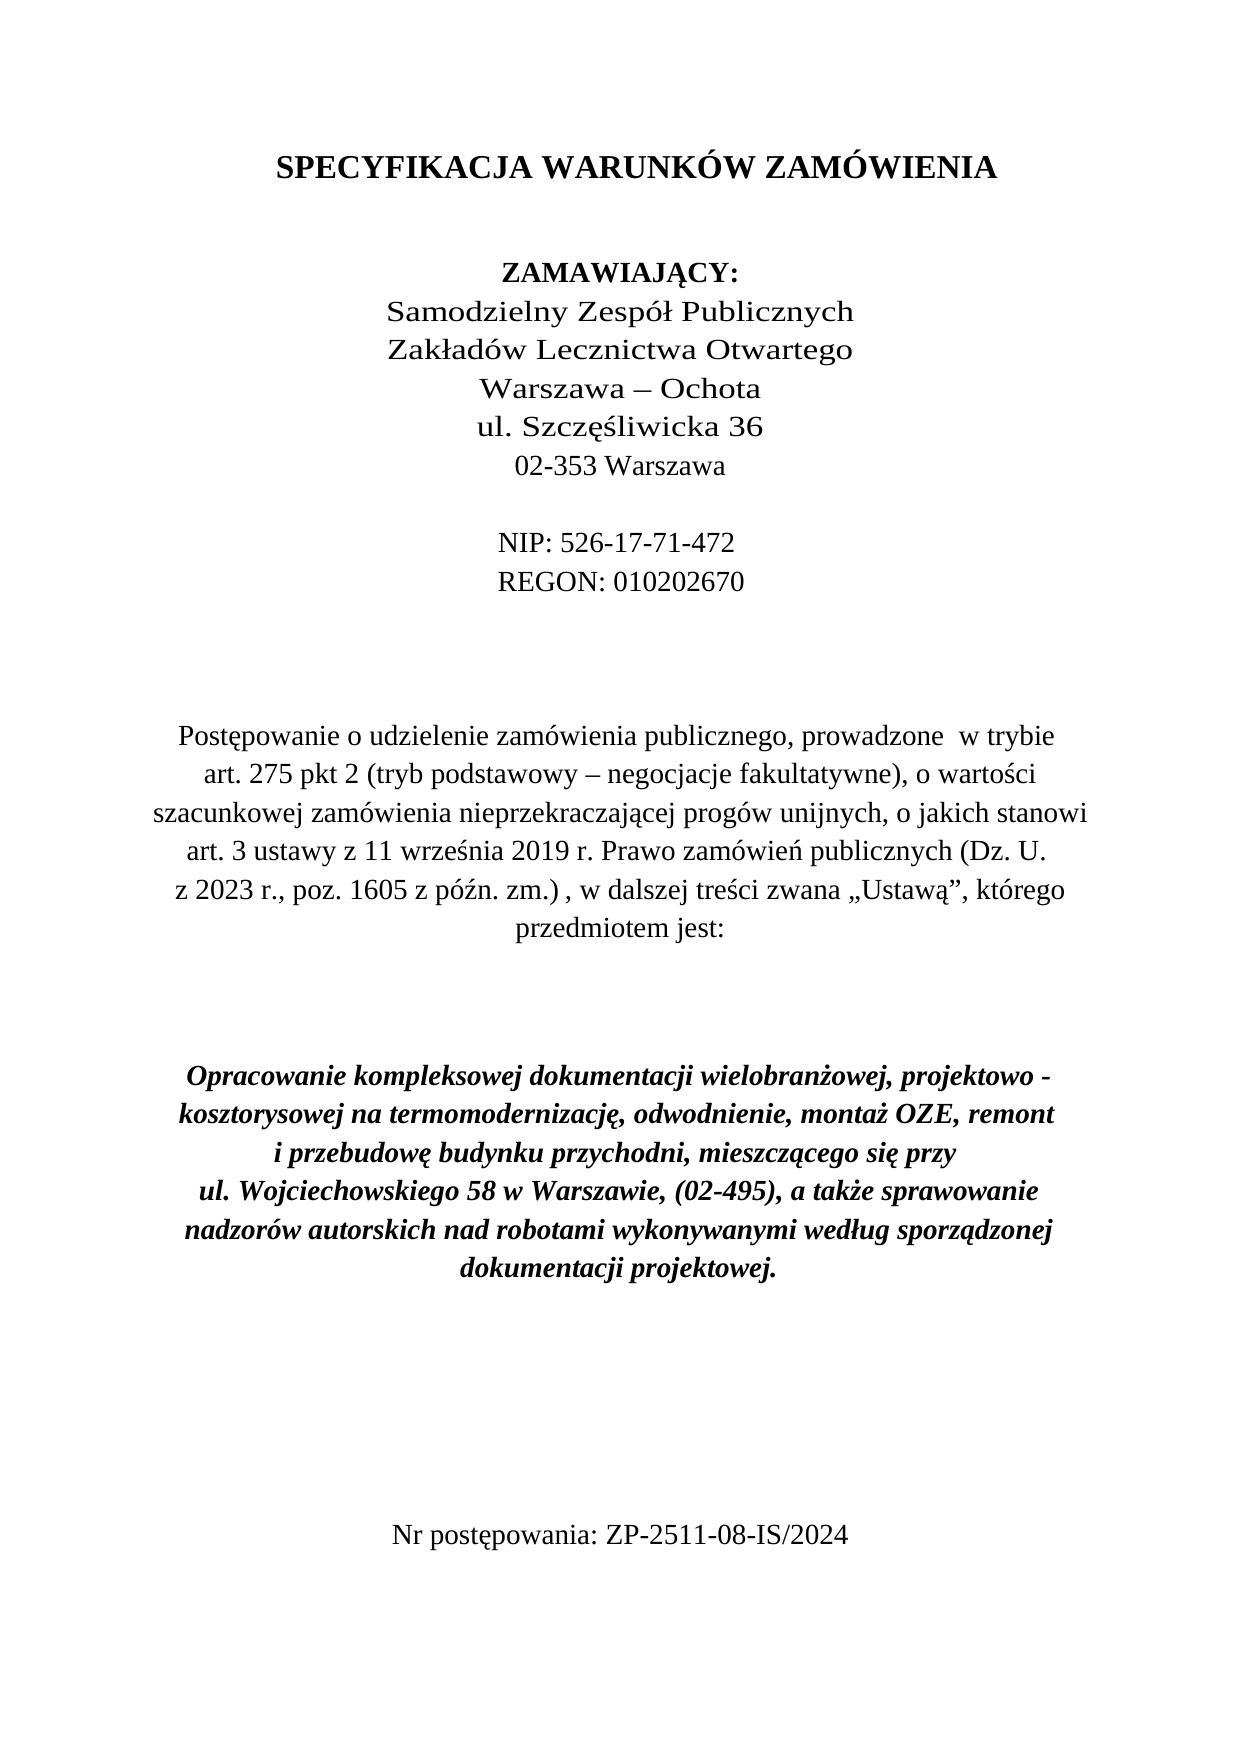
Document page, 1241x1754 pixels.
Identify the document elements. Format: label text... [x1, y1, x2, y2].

text Opracowanie kompleksowej dokumentacji wielobranżowej, projektowo - kosztorysowej na termomodernizację, odwodnienie, montaż OZE, remont i przebudowę budynku przychodni, mieszczącego się przy ul. Wojciechowskiego 58 w Warszawie, (02-495), a także sprawowanie nadzorów autorskich nad robotami wykonywanymi według sporządzonej dokumentacji projektowej. [148, 1019, 1093, 1284]
text ul. Szczęśliwicka 36 [347, 409, 893, 443]
text NIP: 526-17-71-472 [191, 525, 1093, 559]
text Nr postępowania: ZP-2511-08-IS/2024 [148, 1517, 1093, 1551]
text Postępowanie o udzielenie zamówienia publicznego, prowadzone w trybie art. 275 pkt 2 (tryb podstawowy – negocjacje fakultatywne), o wartości szacunkowej zamówienia nieprzekraczającej progów unijnych, o jakich stanowi art. 3 ustawy z 11 września 2019 r. Prawo zamówień publicznych (Dz. U. z 2023 r., poz. 1605 z późn. zm.) , w dalszej treści zwana „Ustawą”, którego przedmiotem jest: [148, 718, 1093, 944]
text ZAMAWIAJĄCY: [148, 255, 1093, 289]
text 02-353 Warszawa [148, 448, 1092, 482]
text REGON: 010202670 [191, 564, 1093, 597]
text SPECYFIKACJA WARUNKÓW ZAMÓWIENIA [148, 148, 1093, 186]
text Samodzielny Zespół Publicznych Zakładów Lecznictwa Otwartego Warszawa – Ochota [347, 294, 893, 404]
